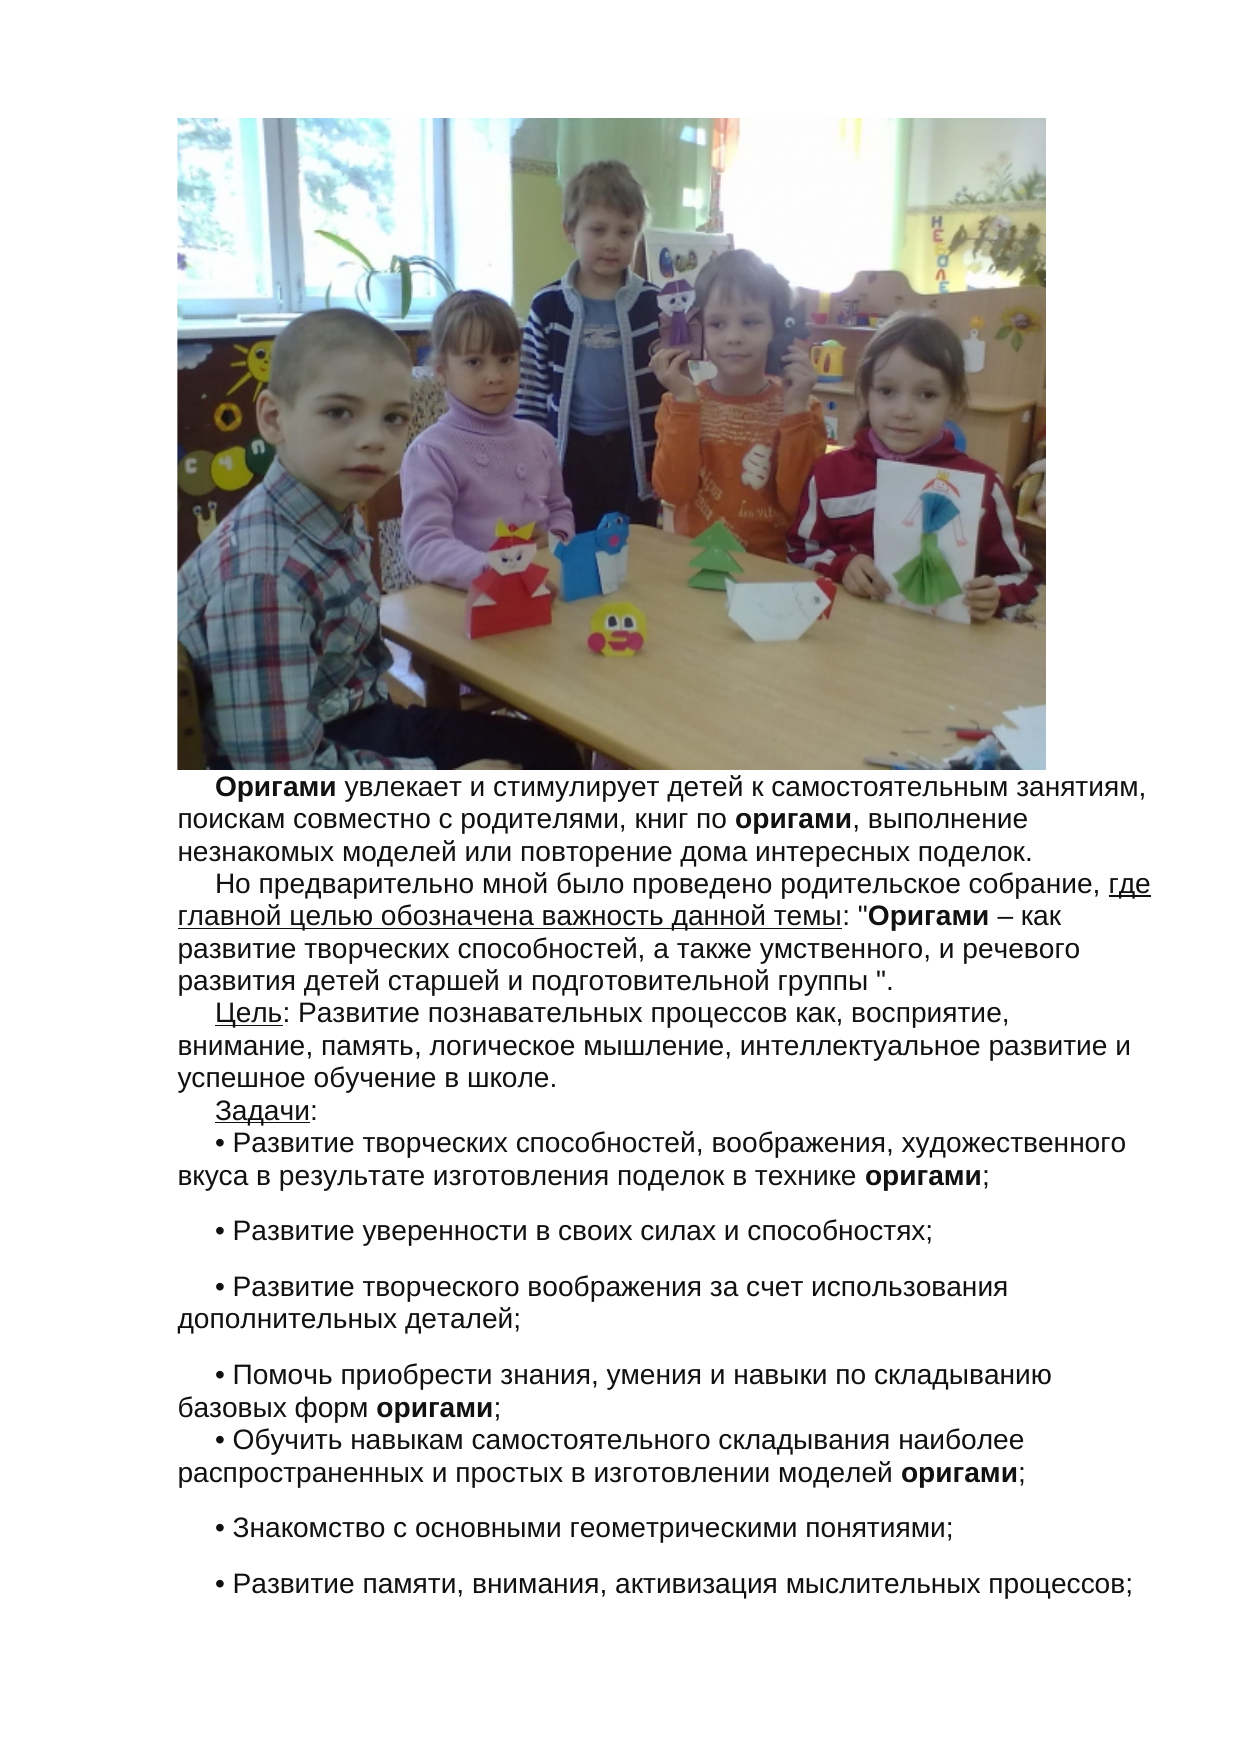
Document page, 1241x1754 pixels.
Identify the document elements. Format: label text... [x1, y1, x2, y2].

text • Развитие памяти, внимания, активизация мыслительных процессов; [177, 1567, 1152, 1599]
text Оригами увлекает и стимулирует детей к самостоятельным занятиям, поискам совместно с родителями, книг по оригами, выполнение незнакомых моделей или повторение дома интересных поделок. [177, 770, 1152, 867]
text • Развитие уверенности в своих силах и способностях; [177, 1214, 1152, 1247]
text Цель: Развитие познавательных процессов как, восприятие, внимание, память, логическое мышление, интеллектуальное развитие и успешное обучение в школе. [177, 996, 1152, 1094]
text Но предварительно мной было проведено родительское собрание, где главной целью обозначена важность данной темы: "Оригами – как развитие творческих способностей, а также умственного, и речевого развития детей старшей и подготовительной группы ". [177, 867, 1152, 996]
text • Обучить навыкам самостоятельного складывания наиболее распространенных и простых в изготовлении моделей оригами; [177, 1423, 1152, 1488]
text • Помочь приобрести знания, умения и навыки по складыванию базовых форм оригами; [177, 1358, 1152, 1423]
picture [177, 118, 1046, 770]
text • Знакомство с основными геометрическими понятиями; [177, 1511, 1152, 1544]
text • Развитие творческого воображения за счет использования дополнительных деталей; [177, 1270, 1152, 1335]
text Задачи: [177, 1094, 1152, 1126]
text • Развитие творческих способностей, воображения, художественного вкуса в результате изготовления поделок в технике оригами; [177, 1126, 1152, 1191]
